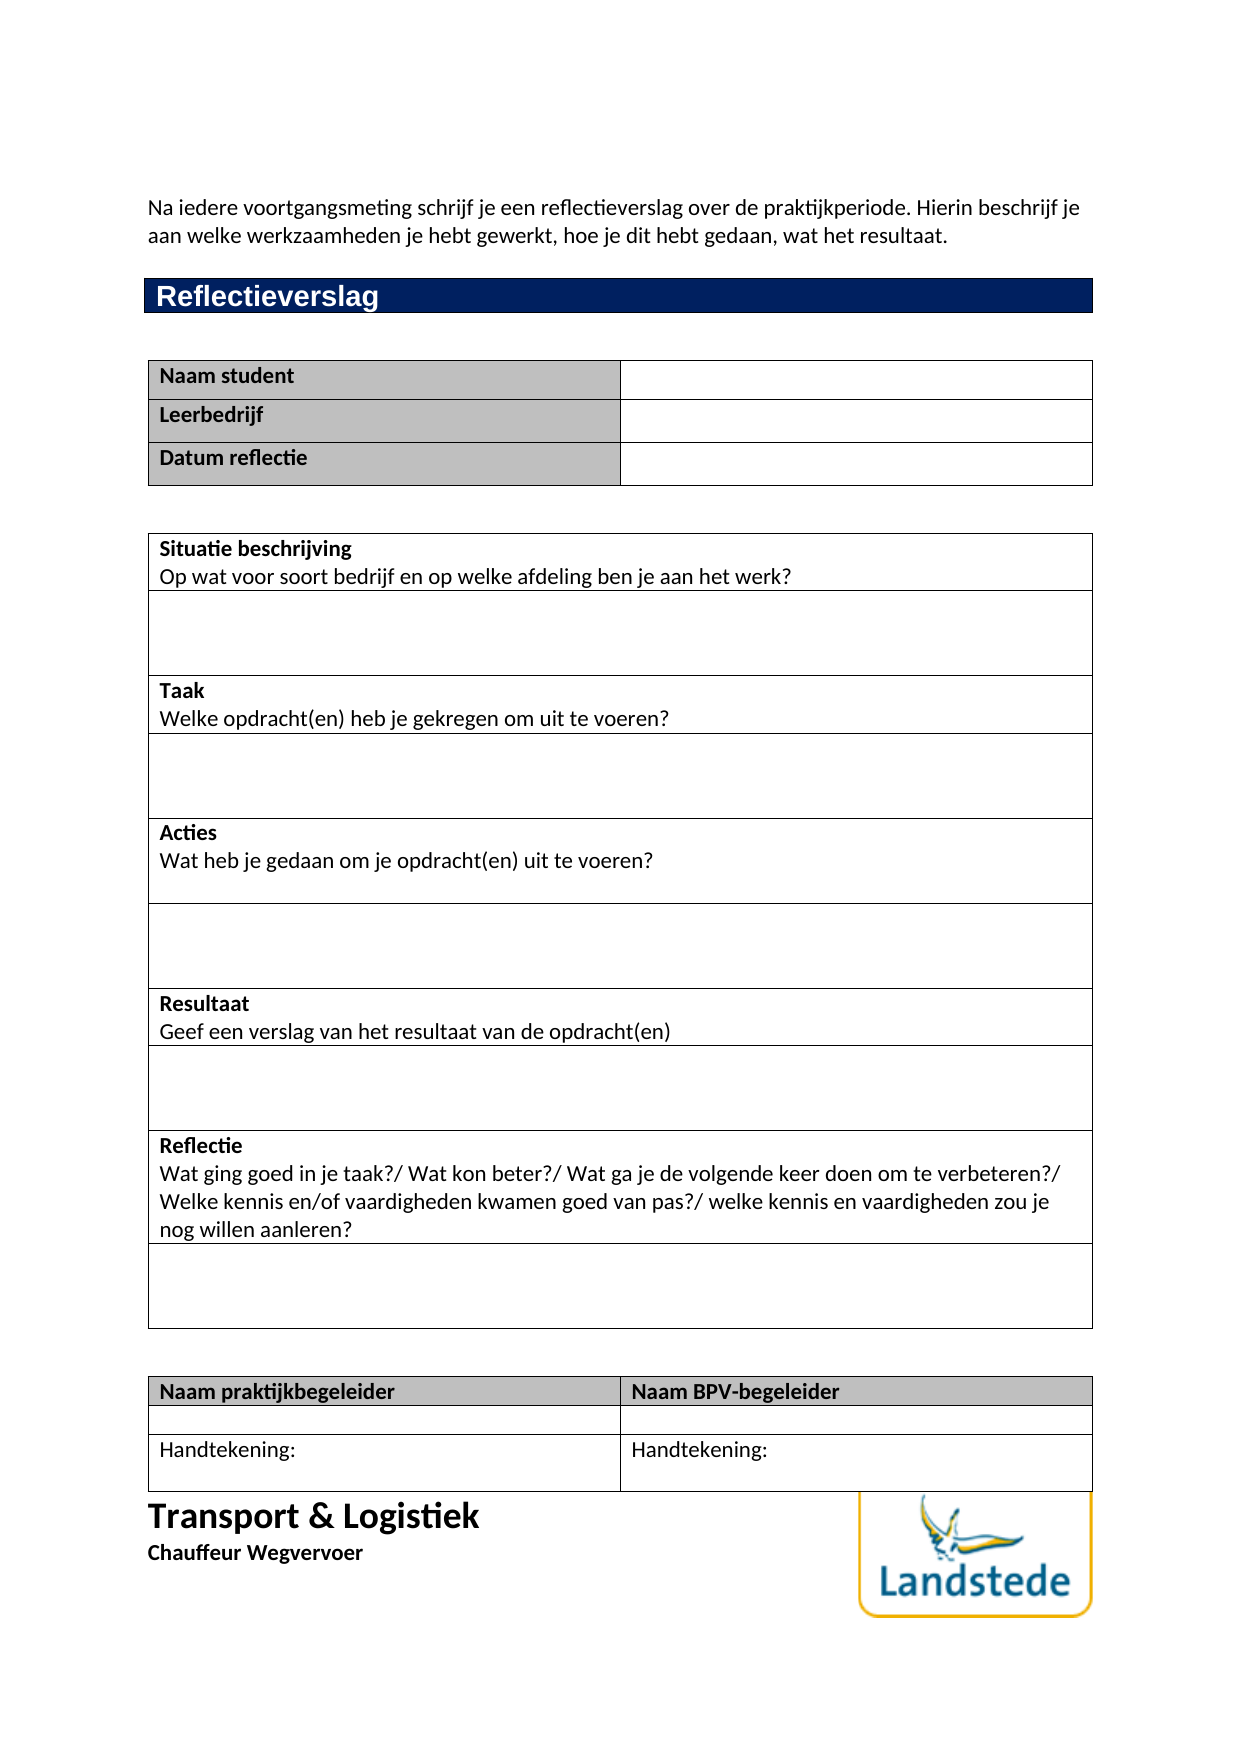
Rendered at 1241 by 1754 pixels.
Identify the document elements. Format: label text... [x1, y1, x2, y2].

table_header [621, 361, 1092, 399]
table_header Reflectieverslag [145, 279, 1092, 312]
table_header Naam student [149, 361, 620, 399]
table_cell Acties Wat heb je gedaan om je opdracht(en) uit te voeren? [149, 819, 1092, 903]
table_cell [621, 443, 1092, 485]
table_cell Resultaat Geef een verslag van het resultaat van de opdracht(en) [149, 989, 1092, 1045]
picture [858, 1492, 1093, 1618]
text Transport & Logistiek [148, 1492, 858, 1538]
table_cell [149, 1406, 620, 1434]
table_header Situatie beschrijving Op wat voor soort bedrijf en op welke afdeling ben je aan het werk? [149, 534, 1092, 590]
table_cell Reflectie Wat ging goed in je taak?/ Wat kon beter?/ Wat ga je de volgende keer doen om te verbeteren?/ Welke kennis en/of vaardigheden kwamen goed van pas?/ welke kennis en vaardigheden zou je nog willen aanleren? [149, 1131, 1092, 1243]
table_header Naam BPV-begeleider [621, 1377, 1092, 1405]
table_cell Datum reflectie [149, 443, 620, 485]
text Chauffeur Wegvervoer [148, 1538, 858, 1566]
table_cell [149, 591, 1092, 675]
table_cell Leerbedrijf [149, 400, 620, 442]
table_cell [621, 1406, 1092, 1434]
table_cell Handtekening: [149, 1435, 620, 1491]
table_cell Taak Welke opdracht(en) heb je gekregen om uit te voeren? [149, 676, 1092, 732]
table_cell [149, 1244, 1092, 1328]
table_cell [149, 904, 1092, 988]
table_cell [621, 400, 1092, 442]
table_cell Handtekening: [621, 1435, 1092, 1491]
table_cell [149, 1046, 1092, 1130]
table_header Naam praktijkbegeleider [149, 1377, 620, 1405]
table_cell [149, 734, 1092, 817]
text Na iedere voortgangsmeting schrijf je een reflectieverslag over de praktijkperiode. Hierin beschrijf je aan welke werkzaamheden je hebt gewerkt, hoe je dit hebt gedaan, wat het resultaat. [148, 193, 1093, 249]
